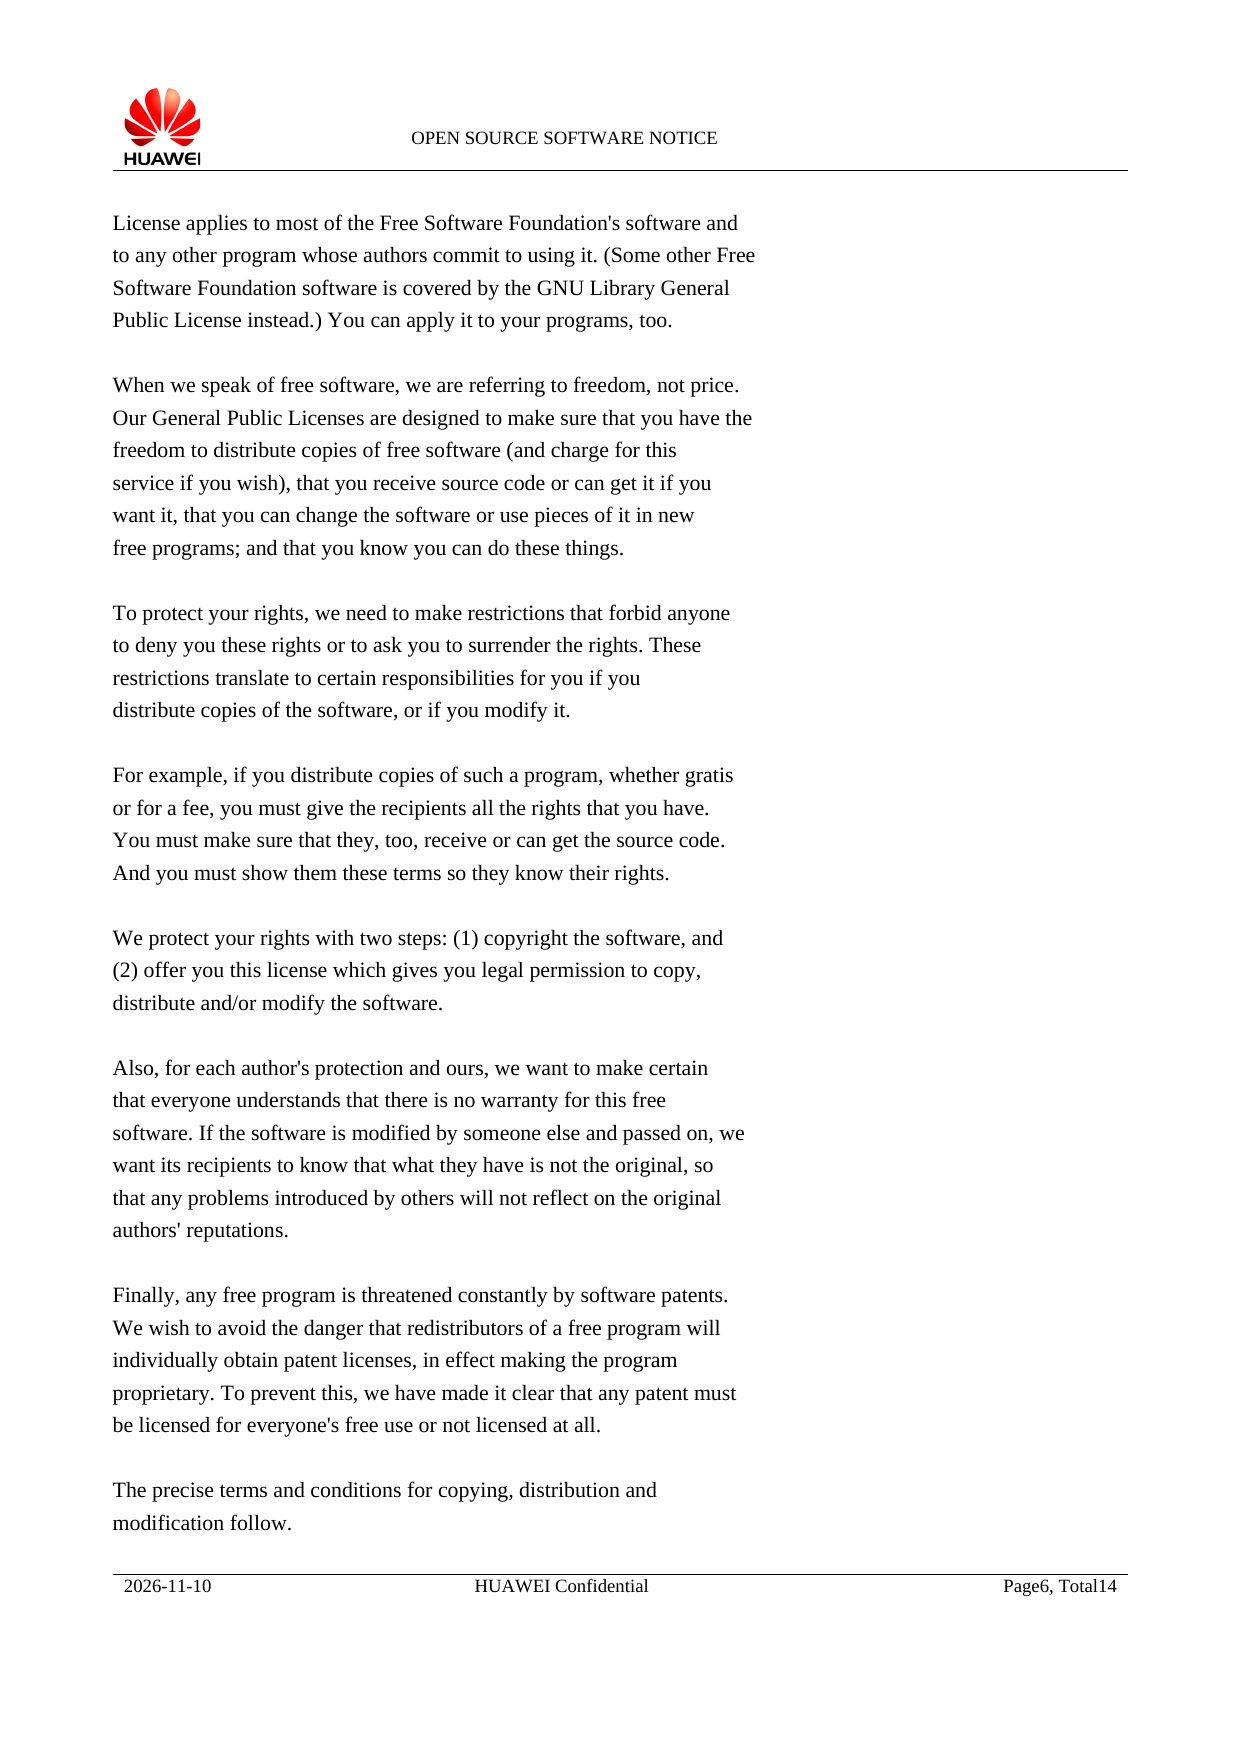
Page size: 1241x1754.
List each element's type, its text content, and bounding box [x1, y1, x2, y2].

picture [124, 88, 201, 165]
